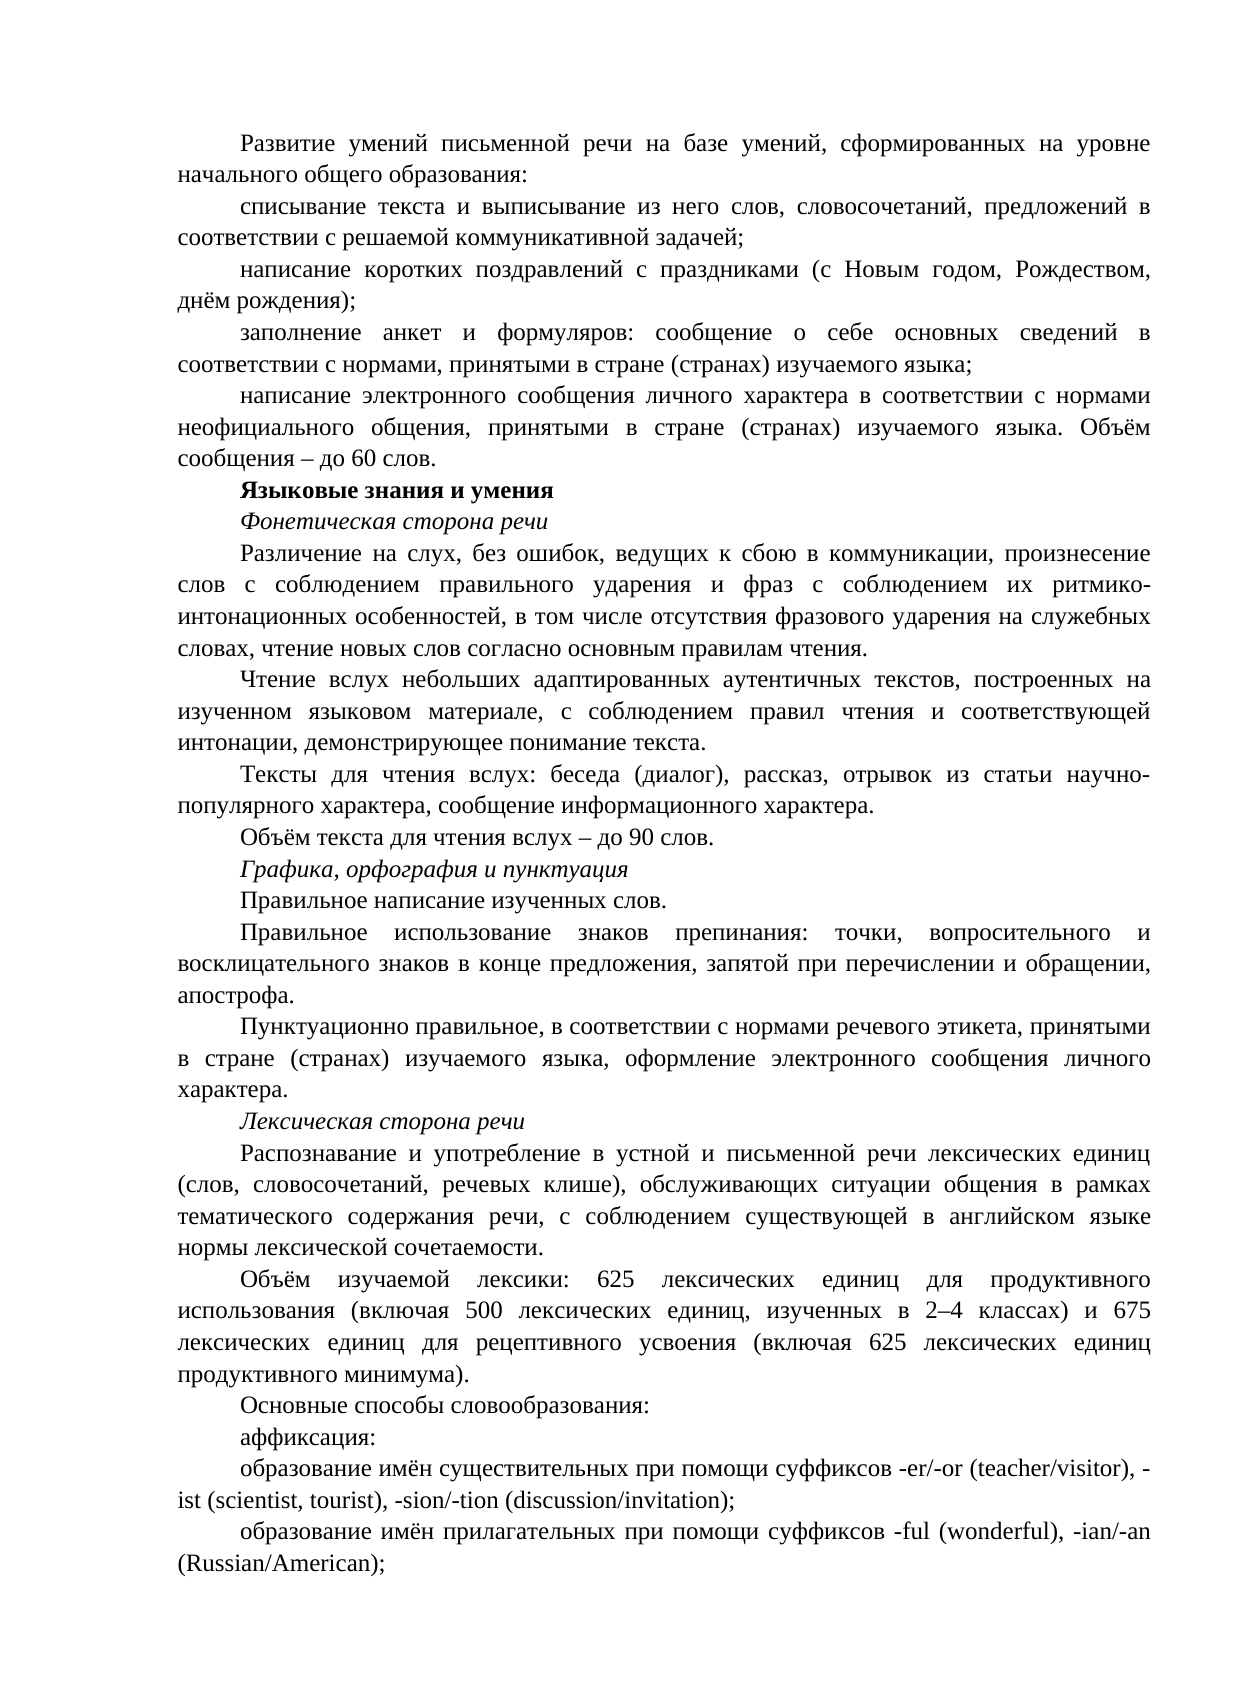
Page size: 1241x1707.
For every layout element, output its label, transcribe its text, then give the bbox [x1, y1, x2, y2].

text образование имён существительных при помощи суффиксов -er/-or (teacher/visitor), -ist (scientist, tourist), -sion/-tion (discussion/invitation); [177, 1453, 1152, 1514]
text Чтение вслух небольших адаптированных аутентичных текстов, построенных на изученном языковом материале, с соблюдением правил чтения и соответствующей интонации, демонстрирующее понимание текста. [177, 664, 1152, 756]
text Развитие умений письменной речи на базе умений, сформированных на уровне начального общего образования: [177, 128, 1152, 188]
text образование имён прилагательных при помощи суффиксов -ful (wonderful), -ian/-an (Russian/American); [177, 1516, 1152, 1577]
text Пунктуационно правильное, в соответствии с нормами речевого этикета, принятыми в стране (странах) изучаемого языка, оформление электронного сообщения личного характера. [177, 1011, 1152, 1103]
text Языковые знания и умения [177, 475, 1152, 504]
text Правильное написание изученных слов. [177, 885, 1152, 914]
text Фонетическая сторона речи [177, 506, 1152, 535]
text Различение на слух, без ошибок, ведущих к сбою в коммуникации, произнесение слов с соблюдением правильного ударения и фраз с соблюдением их ритмико-интонационных особенностей, в том числе отсутствия фразового ударения на служебных словах, чтение новых слов согласно основным правилам чтения. [177, 538, 1152, 661]
text написание коротких поздравлений с праздниками (с Новым годом, Рождеством, днём рождения); [177, 254, 1152, 314]
text заполнение анкет и формуляров: сообщение о себе основных сведений в соответствии с нормами, принятыми в стране (странах) изучаемого языка; [177, 317, 1152, 377]
text Распознавание и употребление в устной и письменной речи лексических единиц (слов, словосочетаний, речевых клише), обслуживающих ситуации общения в рамках тематического содержания речи, с соблюдением существующей в английском языке нормы лексической сочетаемости. [177, 1138, 1152, 1261]
text Объём изучаемой лексики: 625 лексических единиц для продуктивного использования (включая 500 лексических единиц, изученных в 2–4 классах) и 675 лексических единиц для рецептивного усвоения (включая 625 лексических единиц продуктивного минимума). [177, 1264, 1152, 1387]
text аффиксация: [177, 1422, 1152, 1451]
text Правильное использование знаков препинания: точки, вопросительного и восклицательного знаков в конце предложения, запятой при перечислении и обращении, апострофа. [177, 917, 1152, 1009]
text Графика, орфография и пунктуация [177, 854, 1152, 882]
text написание электронного сообщения личного характера в соответствии с нормами неофициального общения, принятыми в стране (странах) изучаемого языка. Объём сообщения – до 60 слов. [177, 380, 1152, 472]
text списывание текста и выписывание из него слов, словосочетаний, предложений в соответствии с решаемой коммуникативной задачей; [177, 191, 1152, 251]
text Основные способы словообразования: [177, 1390, 1152, 1419]
text Лексическая сторона речи [177, 1106, 1152, 1135]
text Объём текста для чтения вслух – до 90 слов. [177, 822, 1152, 851]
text Тексты для чтения вслух: беседа (диалог), рассказ, отрывок из статьи научно-популярного характера, сообщение информационного характера. [177, 759, 1152, 819]
